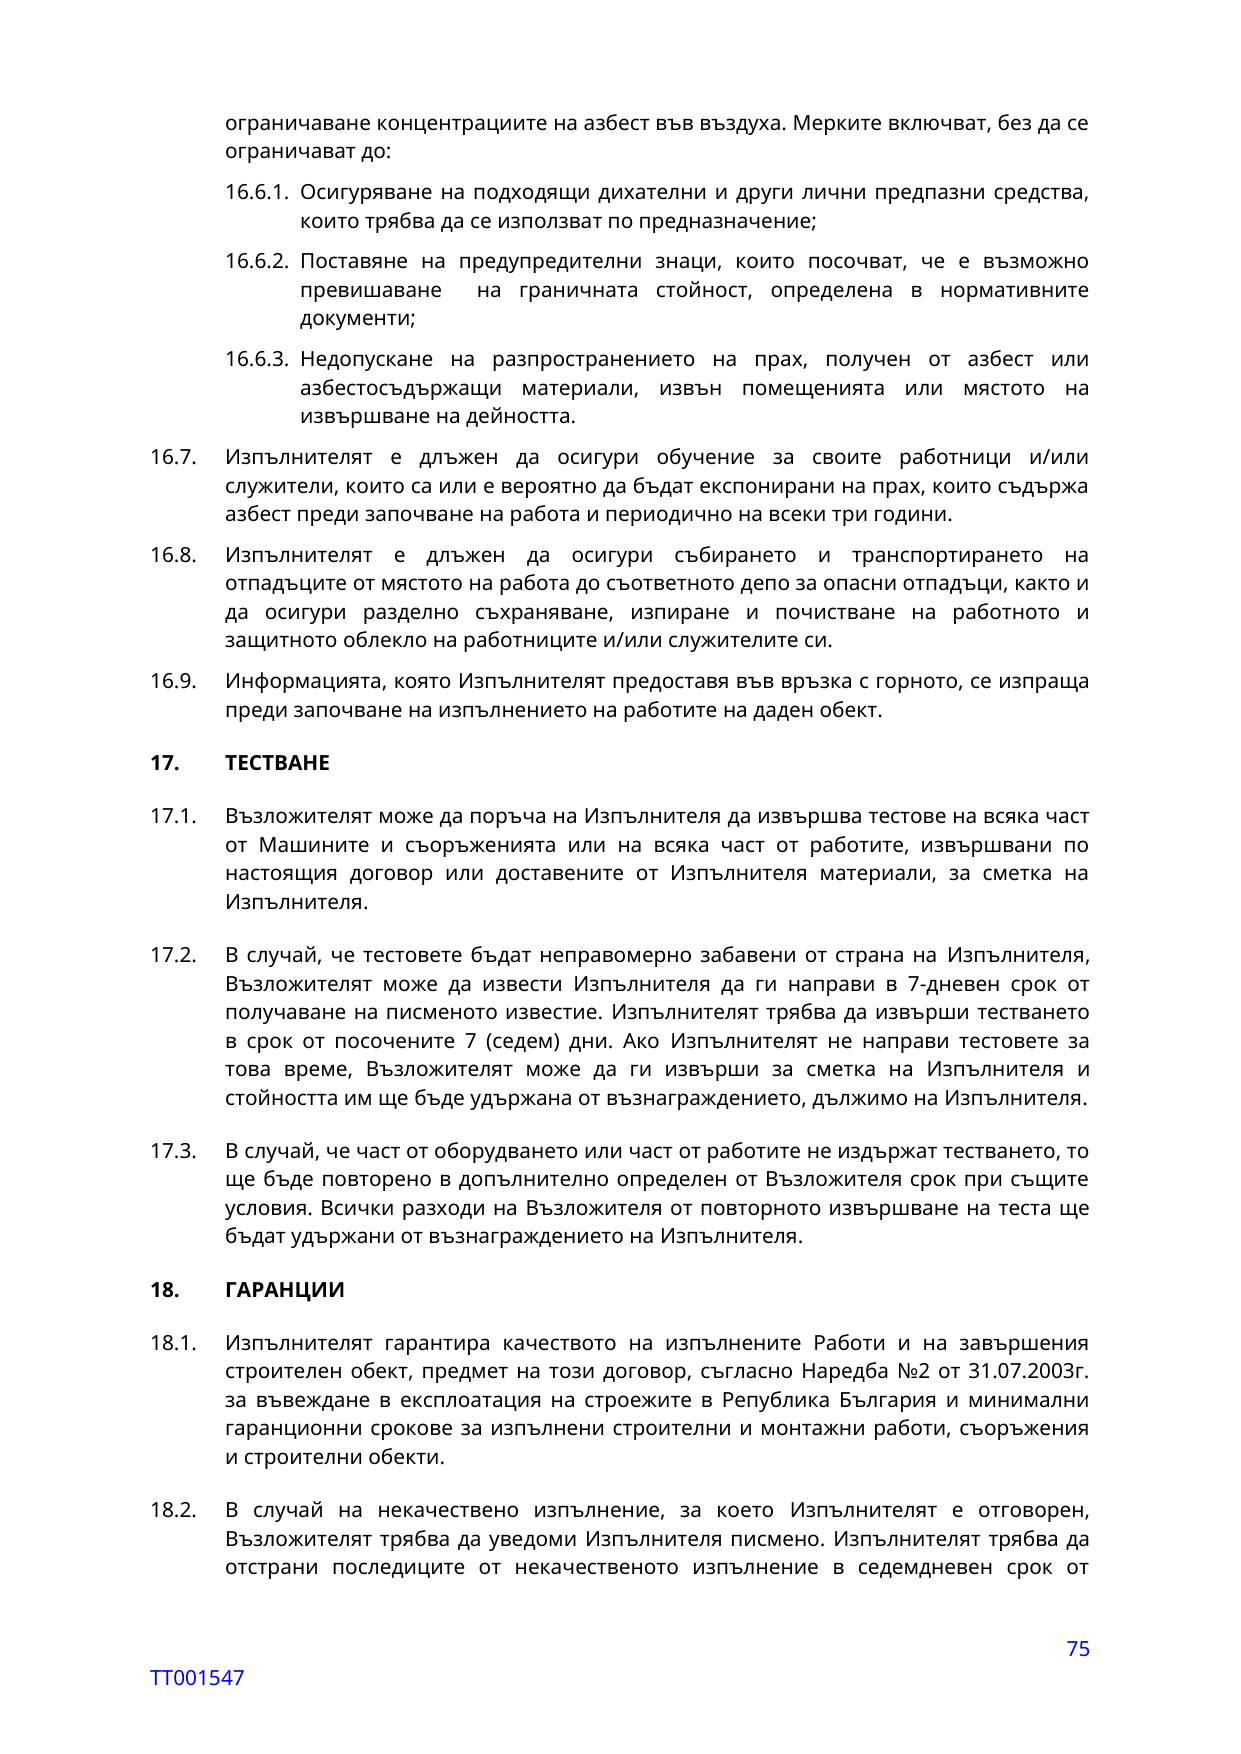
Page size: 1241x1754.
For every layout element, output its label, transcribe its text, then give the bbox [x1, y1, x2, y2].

list Изпълнителят е длъжен да осигури събирането и транспортирането на отпадъците от мястото на работа до съответното депо за опасни отпадъци, както и да осигури разделно съхраняване, изпиране и почистване на работното и защитното облекло на работниците и/или служителите си. [150, 540, 1090, 654]
list Информацията, която Изпълнителят предоставя във връзка с горното, се изпраща преди започване на изпълнението на работите на даден обект. [150, 666, 1090, 723]
list В случай, че тестовете бъдат неправомерно забавени от страна на Изпълнителя, Възложителят може да извести Изпълнителя да ги направи в 7-дневен срок от получаване на писменото известие. Изпълнителят трябва да извърши тестването в срок от посочените 7 (седем) дни. Ако Изпълнителят не направи тестовете за това време, Възложителят може да ги извърши за сметка на Изпълнителя и стойността им ще бъде удържана от възнаграждението, дължимо на Изпълнителя. [150, 940, 1090, 1111]
list Възложителят може да поръча на Изпълнителя да извършва тестове на всяка част от Машините и съоръженията или на всяка част от работите, извършвани по настоящия договор или доставените от Изпълнителя материали, за сметка на Изпълнителя. [150, 802, 1090, 915]
list ГАРАНЦИИ [150, 1275, 1090, 1303]
list ТЕСТВАНЕ [150, 748, 1090, 777]
list Поставяне на предупредителни знаци, които посочват, че е възможно превишаване на граничната стойност, определена в нормативните документи; [225, 247, 1090, 332]
list Изпълнителят е длъжен да осигури обучение за своите работници и/или служители, които са или е вероятно да бъдат експонирани на прах, които съдържа азбест преди започване на работа и периодично на всеки три години. [150, 442, 1090, 528]
list Недопускане на разпространението на прах, получен от азбест или азбестосъдържащи материали, извън помещенията или мястото на извършване на дейността. [225, 344, 1090, 430]
list В случай, че част от оборудването или част от работите не издържат тестването, то ще бъде повторено в допълнително определен от Възложителя срок при същите условия. Всички разходи на Възложителя от повторното извършване на теста ще бъдат удържани от възнаграждението на Изпълнителя. [150, 1136, 1090, 1250]
list Осигуряване на подходящи дихателни и други лични предпазни средства, които трябва да се използват по предназначение; [225, 177, 1090, 234]
list Изпълнителят гарантира качеството на изпълнените Работи и на завършения строителен обект, предмет на този договор, съгласно Наредба №2 от 31.07.2003г. за въвеждане в експлоатация на строежите в Република България и минимални гаранционни срокове за изпълнени строителни и монтажни работи, съоръжения и строителни обекти. [150, 1328, 1090, 1470]
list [150, 108, 1090, 165]
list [150, 1495, 1090, 1581]
